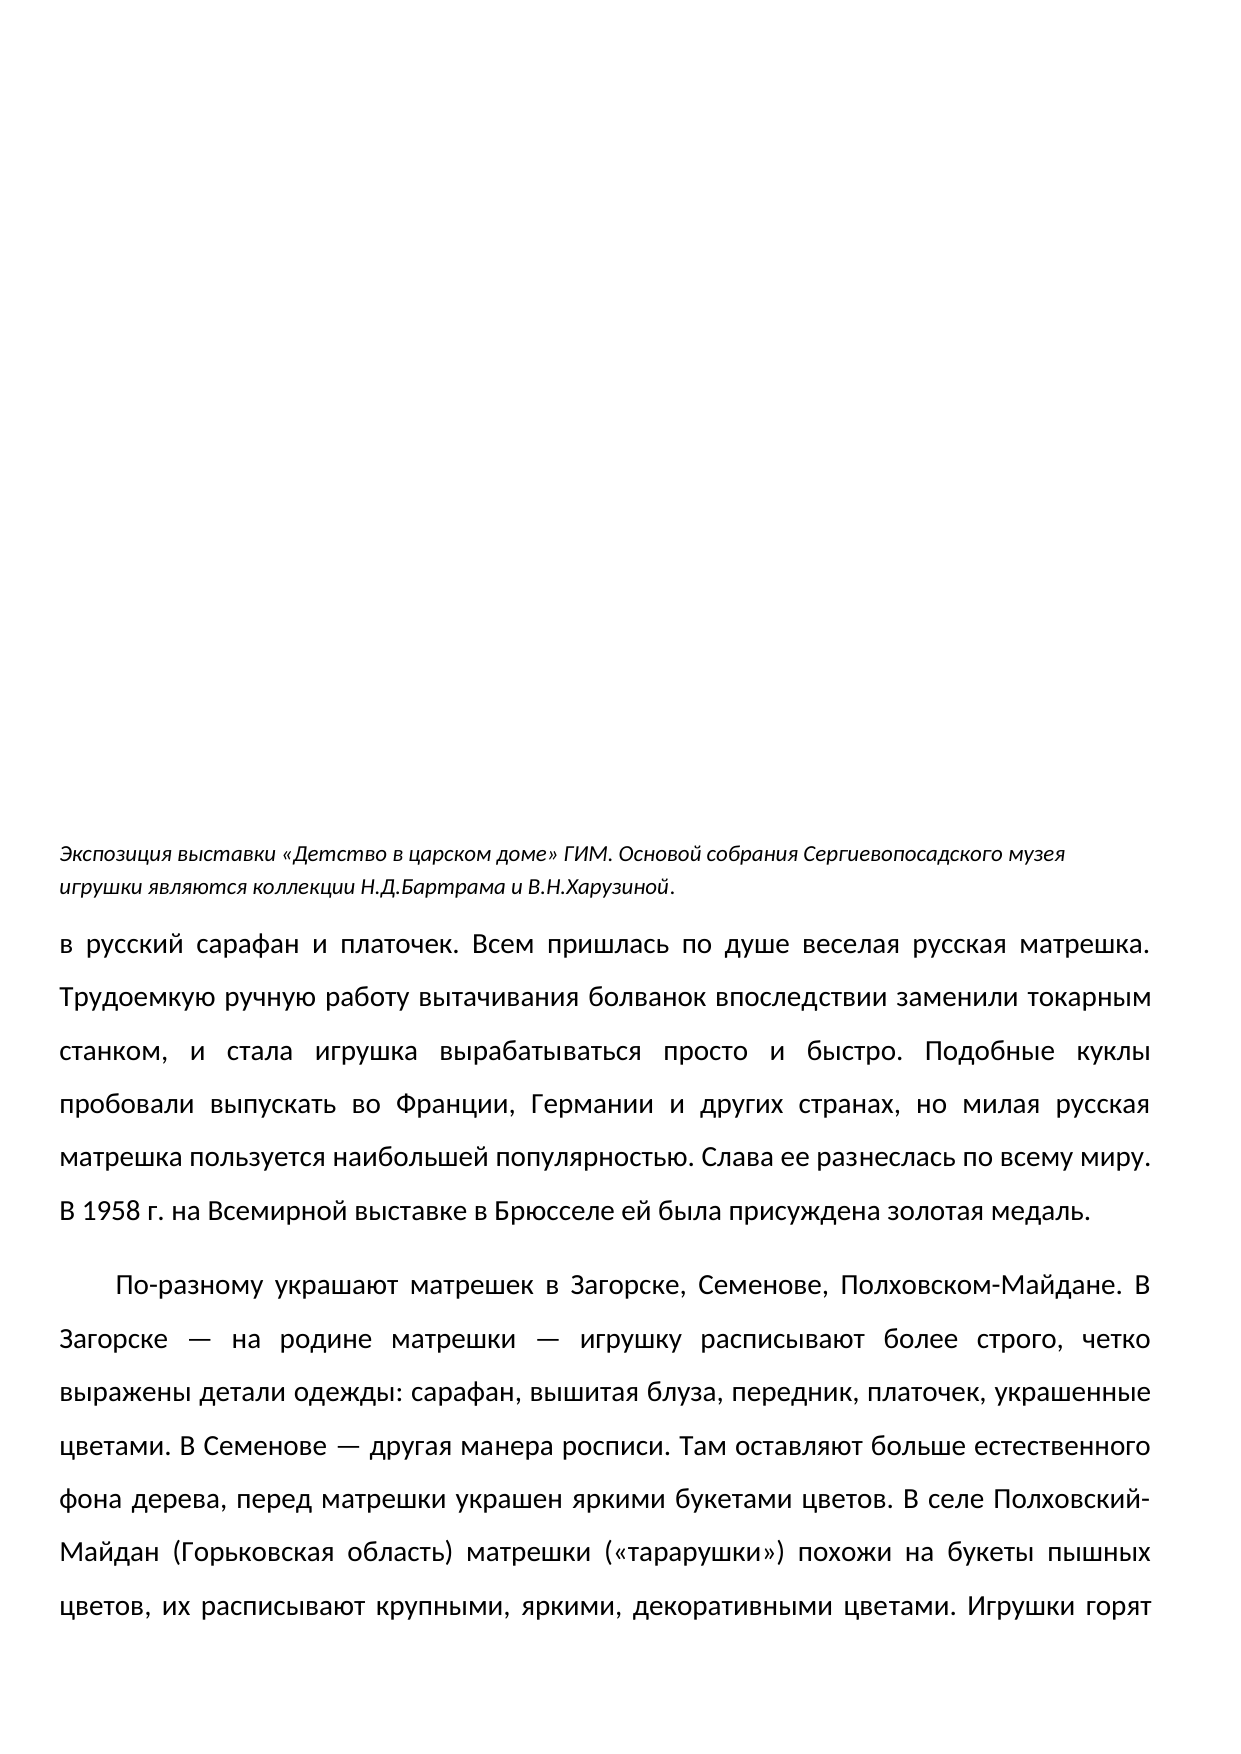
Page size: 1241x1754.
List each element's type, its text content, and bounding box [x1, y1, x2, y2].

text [59, 1266, 1152, 1622]
text Экспозиция выставки «Детство в царском доме» ГИМ. Основой собрания Сергиевопосадского музея игрушки являются коллекции Н.Д.Бартрама и В.Н.Харузиной. [59, 839, 1152, 900]
text в русский сарафан и платочек. Всем пришлась по душе веселая русская матрешка. Трудоемкую ручную работу вытачивания болванок впоследствии заменили токарным станком, и стала игрушка вырабатываться просто и быстро. Подобные куклы пробовали выпускать во Франции, Германии и других странах, но милая русская матрешка пользуется наибольшей популярностью. Слава ее разнеслась по всему миру. В . на Всемирной выставке в Брюсселе ей была присуждена золотая медаль. [59, 925, 1152, 1228]
